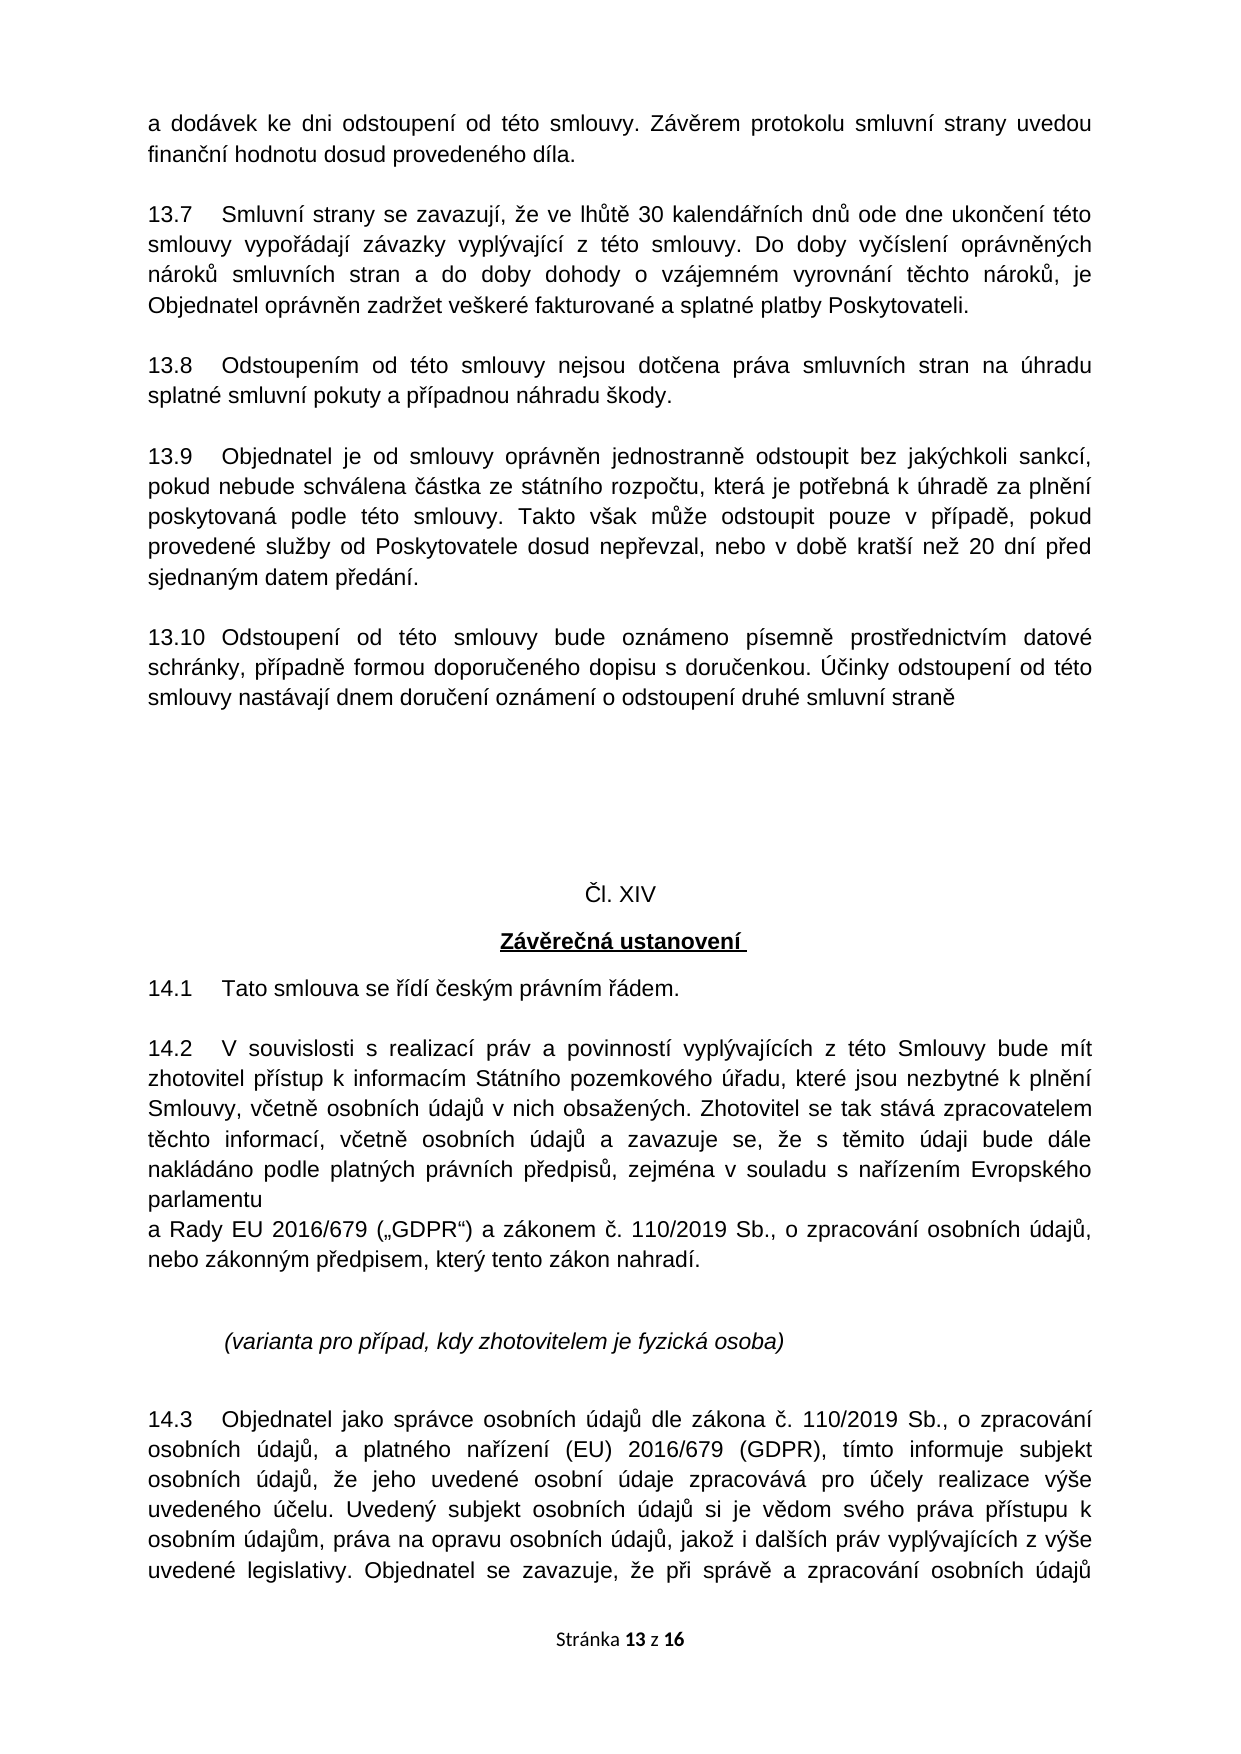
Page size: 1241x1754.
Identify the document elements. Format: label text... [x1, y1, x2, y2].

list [148, 1406, 1093, 1583]
list Odstoupení od této smlouvy bude oznámeno písemně prostřednictvím datové schránky, případně formou doporučeného dopisu s doručenkou. Účinky odstoupení od této smlouvy nastávají dnem doručení oznámení o odstoupení druhé smluvní straně [148, 624, 1093, 711]
text Závěrečná ustanovení [148, 928, 1093, 954]
list Tato smlouva se řídí českým právním řádem. [148, 974, 1093, 1001]
text Čl. XIV [148, 881, 1093, 907]
list (varianta pro případ, kdy zhotovitelem je fyzická osoba) [148, 1328, 1093, 1354]
list Objednatel je od smlouvy oprávněn jednostranně odstoupit bez jakýchkoli sankcí, pokud nebude schválena částka ze státního rozpočtu, která je potřebná k úhradě za plnění poskytovaná podle této smlouvy. Takto však může odstoupit pouze v případě, pokud provedené služby od Poskytovatele dosud nepřevzal, nebo v době kratší než 20 dní před sjednaným datem předání. [148, 443, 1093, 590]
list Smluvní strany se zavazují, že ve lhůtě 30 kalendářních dnů ode dne ukončení této smlouvy vypořádají závazky vyplývající z této smlouvy. Do doby vyčíslení oprávněných nároků smluvních stran a do doby dohody o vzájemném vyrovnání těchto nároků, je Objednatel oprávněn zadržet veškeré fakturované a splatné platby Poskytovateli. [148, 201, 1093, 318]
list V souvislosti s realizací práv a povinností vyplývajících z této Smlouvy bude mít zhotovitel přístup k informacím Státního pozemkového úřadu, které jsou nezbytné k plnění Smlouvy, včetně osobních údajů v nich obsažených. Zhotovitel se tak stává zpracovatelem těchto informací, včetně osobních údajů a zavazuje se, že s těmito údaji bude dále nakládáno podle platných právních předpisů, zejména v souladu s nařízením Evropského parlamentu a Rady EU 2016/679 („GDPR“) a zákonem č. 110/2019 Sb., o zpracování osobních údajů, nebo zákonným předpisem, který tento zákon nahradí. [148, 1035, 1093, 1273]
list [148, 110, 1093, 167]
list Odstoupením od této smlouvy nejsou dotčena práva smluvních stran na úhradu splatné smluvní pokuty a případnou náhradu škody. [148, 352, 1093, 408]
